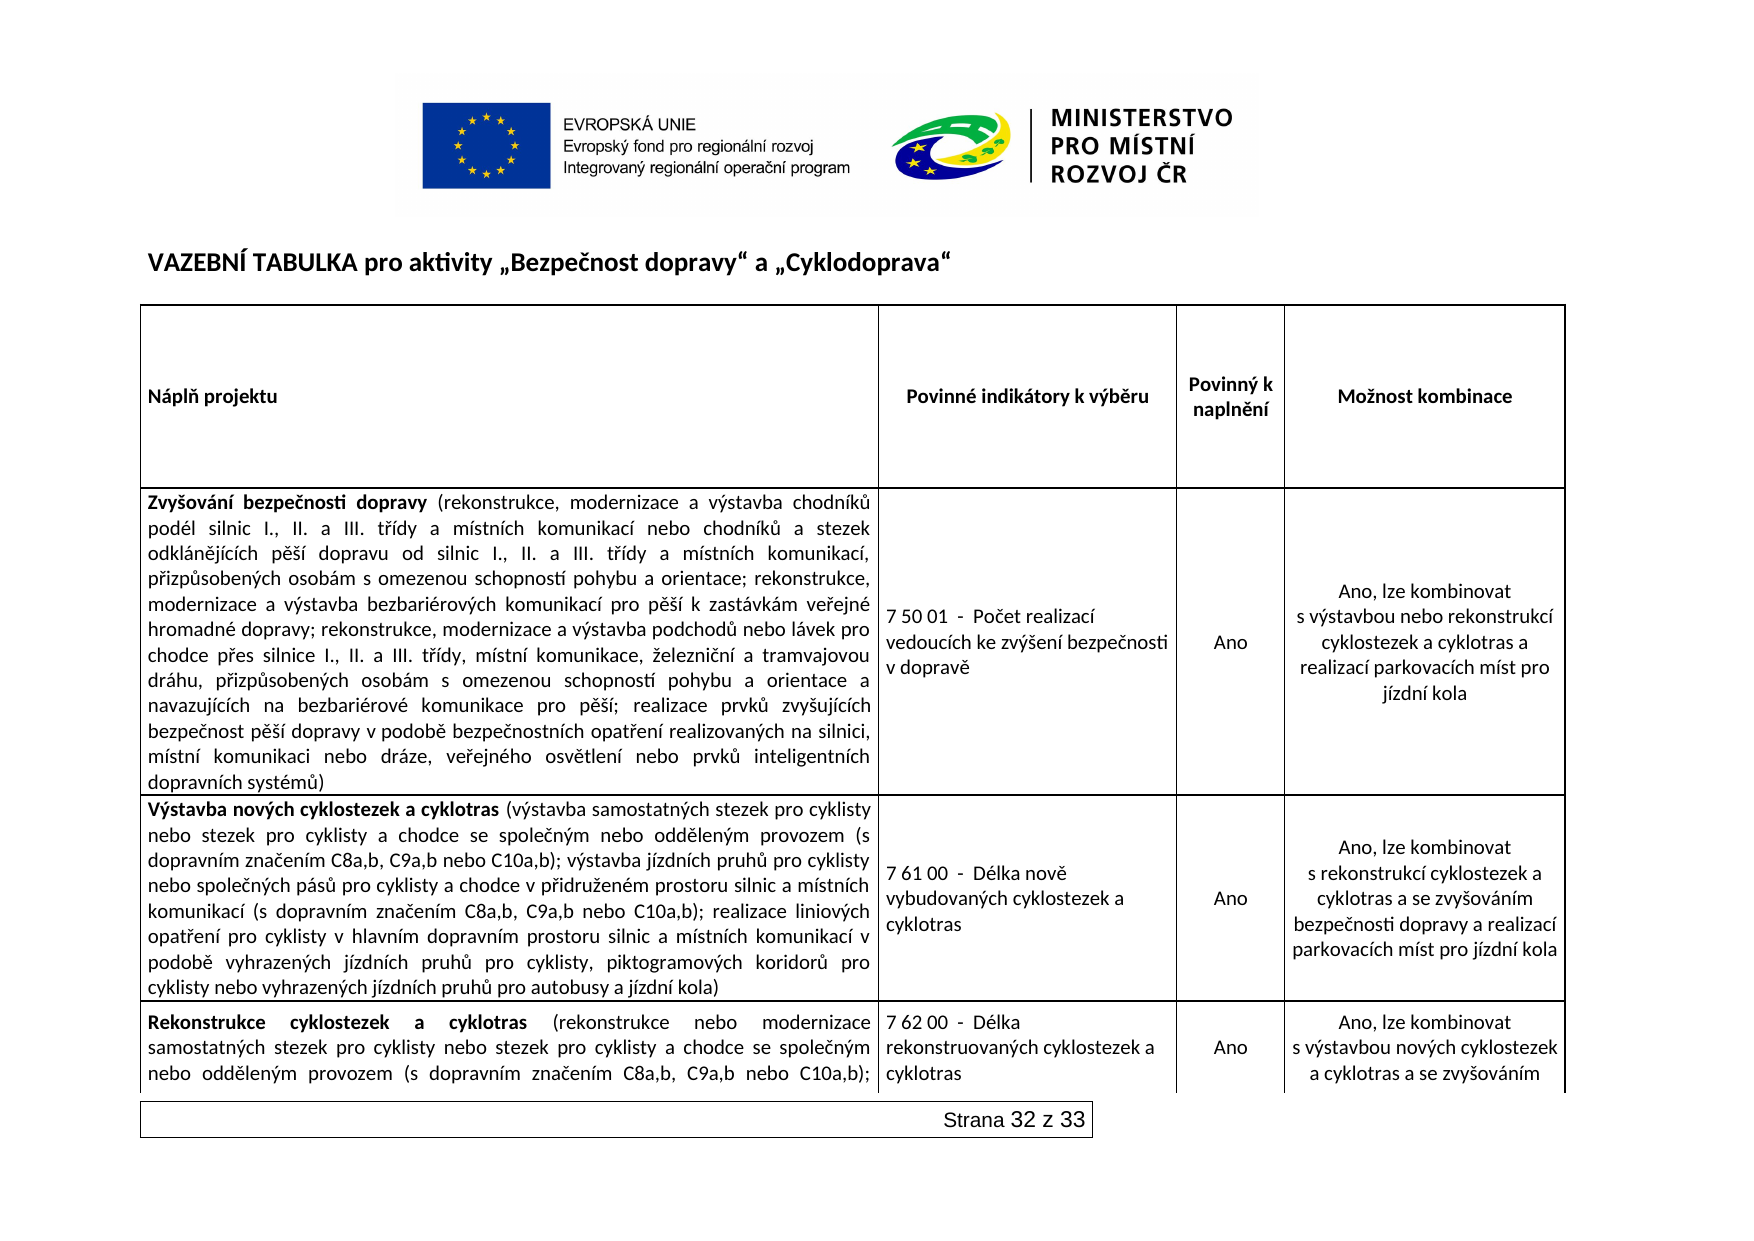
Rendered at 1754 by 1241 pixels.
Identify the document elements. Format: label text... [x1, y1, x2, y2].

table_cell Ano, lze kombinovat s rekonstrukcí cyklostezek a cyklotras a se zvyšováním bezpečnosti dopravy a realizací parkovacích míst pro jízdní kola [1285, 796, 1564, 1000]
text VAZEBNÍ TABULKA pro aktivity „Bezpečnost dopravy“ a „Cyklodoprava“ [148, 245, 1506, 278]
table_header Možnost kombinace [1285, 306, 1564, 487]
table_cell Výstavba nových cyklostezek a cyklotras (výstavba samostatných stezek pro cyklisty nebo stezek pro cyklisty a chodce se společným nebo odděleným provozem (s dopravním značením C8a,b, C9a,b nebo C10a,b); výstavba jízdních pruhů pro cyklisty nebo společných pásů pro cyklisty a chodce v přidruženém prostoru silnic a místních komunikací (s dopravním značením C8a,b, C9a,b nebo C10a,b); realizace liniových opatření pro cyklisty v hlavním dopravním prostoru silnic a místních komunikací v podobě vyhrazených jízdních pruhů pro cyklisty, piktogramových koridorů pro cyklisty nebo vyhrazených jízdních pruhů pro autobusy a jízdní kola) [141, 796, 878, 1000]
table_cell Ano [1177, 1002, 1284, 1092]
table_header Povinný k naplnění [1177, 306, 1284, 487]
table_cell 7 62 00 - Délka rekonstruovaných cyklostezek a cyklotras [879, 1002, 1176, 1092]
table_cell Ano, lze kombinovat s výstavbou nebo rekonstrukcí cyklostezek a cyklotras a realizací parkovacích míst pro jízdní kola [1285, 489, 1564, 794]
picture [394, 73, 1260, 217]
table_cell 7 61 00 - Délka nově vybudovaných cyklostezek a cyklotras [879, 796, 1176, 1000]
table_cell Zvyšování bezpečnosti dopravy (rekonstrukce, modernizace a výstavba chodníků podél silnic I., II. a III. třídy a místních komunikací nebo chodníků a stezek odklánějících pěší dopravu od silnic I., II. a III. třídy a místních komunikací, přizpůsobených osobám s omezenou schopností pohybu a orientace; rekonstrukce, modernizace a výstavba bezbariérových komunikací pro pěší k zastávkám veřejné hromadné dopravy; rekonstrukce, modernizace a výstavba podchodů nebo lávek pro chodce přes silnice I., II. a III. třídy, místní komunikace, železniční a tramvajovou dráhu, přizpůsobených osobám s omezenou schopností pohybu a orientace a navazujících na bezbariérové komunikace pro pěší; realizace prvků zvyšujících bezpečnost pěší dopravy v podobě bezpečnostních opatření realizovaných na silnici, místní komunikaci nebo dráze, veřejného osvětlení nebo prvků inteligentních dopravních systémů) [141, 489, 878, 794]
table_cell Ano, lze kombinovat s výstavbou nových cyklostezek a cyklotras a se zvyšováním bezpečnosti dopravy a realizací parkovacích míst pro jízdní kola [1285, 1002, 1564, 1092]
table_cell 7 50 01 - Počet realizací vedoucích ke zvýšení bezpečnosti v dopravě [879, 489, 1176, 794]
table_header Povinné indikátory k výběru [879, 306, 1176, 487]
table_cell Ano [1177, 796, 1284, 1000]
table_header Náplň projektu [141, 306, 878, 487]
table_cell Ano [1177, 489, 1284, 794]
